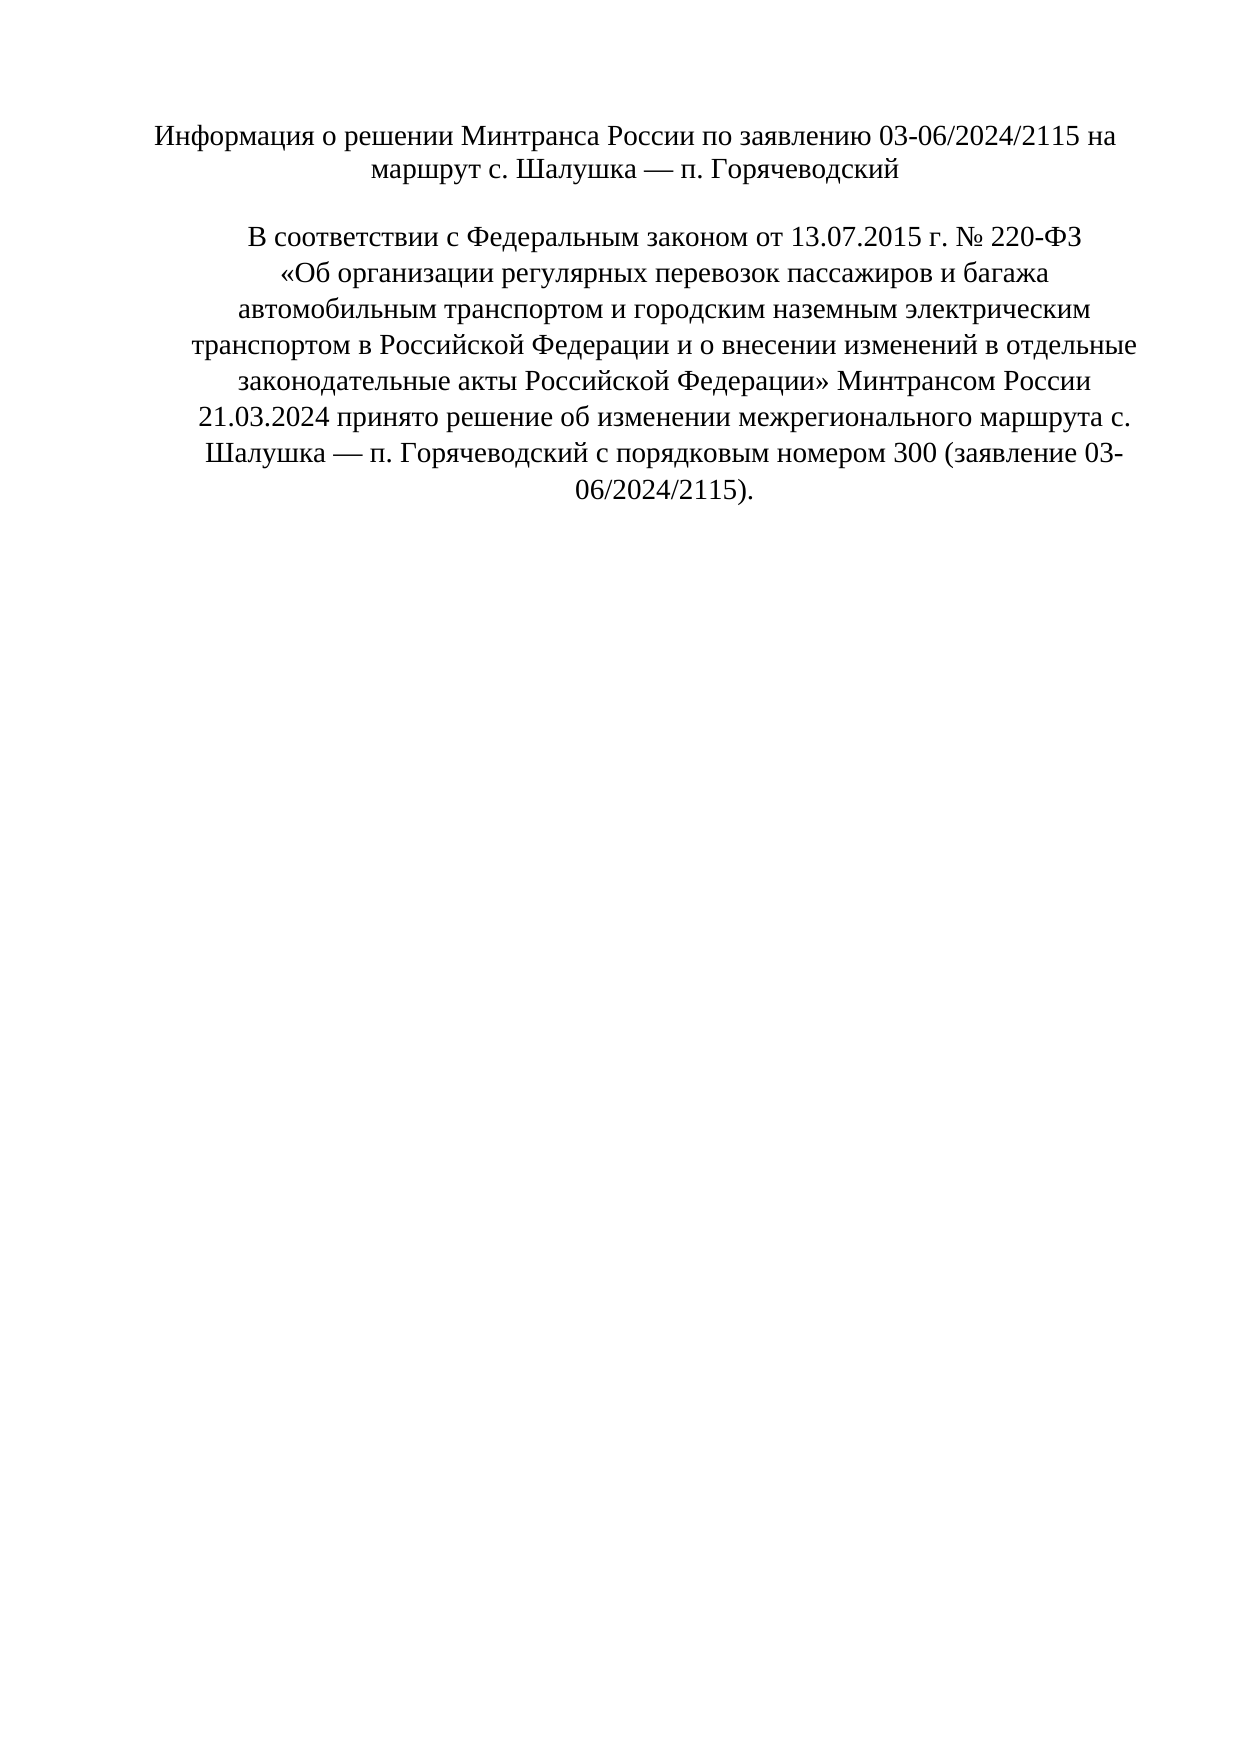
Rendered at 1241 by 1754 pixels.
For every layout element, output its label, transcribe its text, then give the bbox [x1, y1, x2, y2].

text Информация о решении Минтранса России по заявлению 03-06/2024/2115 на маршрут с. Шалушка — п. Горячеводский [118, 118, 1152, 185]
text В соответствии с Федеральным законом от 13.07.2015 г. № 220-ФЗ «Об организации регулярных перевозок пассажиров и багажа автомобильным транспортом и городским наземным электрическим транспортом в Российской Федерации и о внесении изменений в отдельные законодательные акты Российской Федерации» Минтрансом России 21.03.2024 принято решение об изменении межрегионального маршрута с. Шалушка — п. Горячеводский с порядковым номером 300 (заявление 03-06/2024/2115). [177, 219, 1152, 505]
